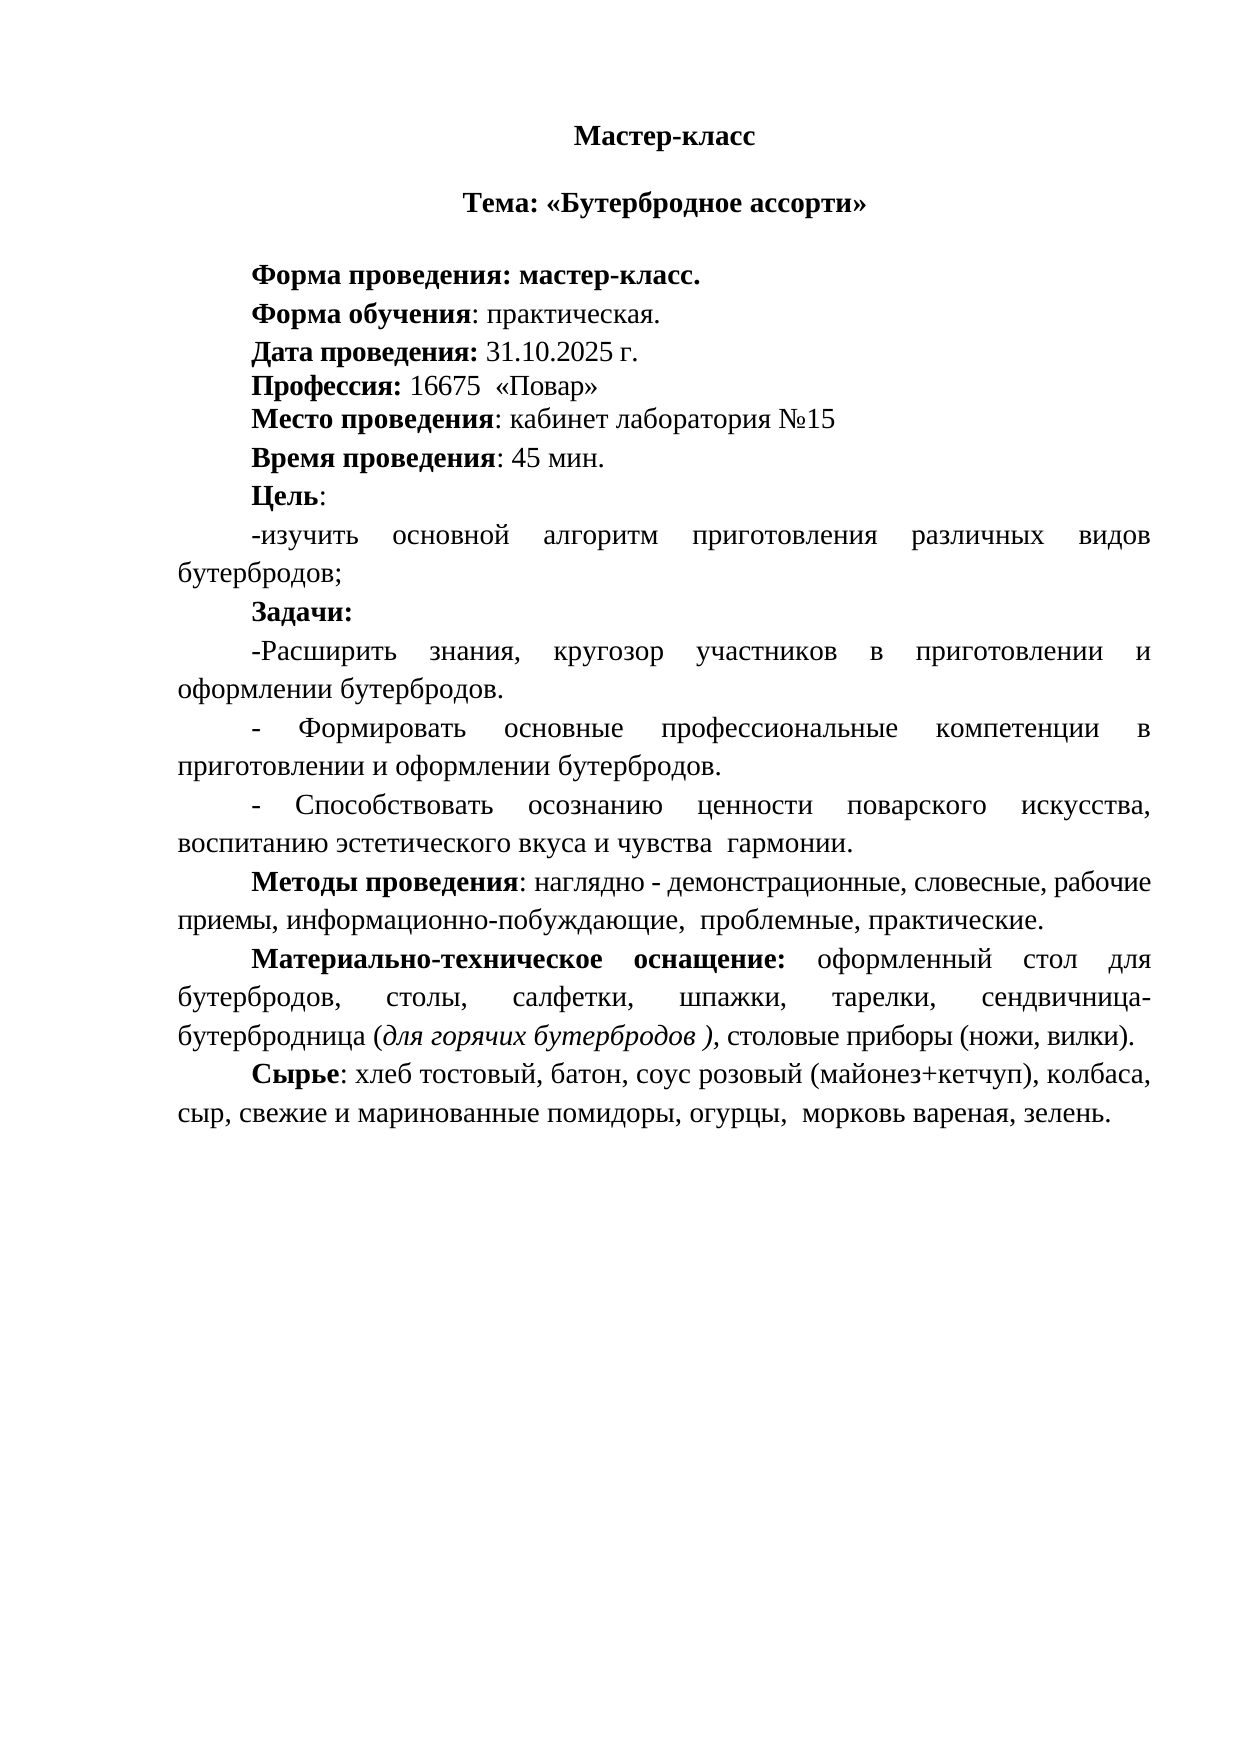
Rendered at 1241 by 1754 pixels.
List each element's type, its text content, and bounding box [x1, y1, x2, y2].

text - Способствовать осознанию ценности поварского искусства, воспитанию эстетического вкуса и чувства гармонии. [177, 787, 1152, 859]
text Сырье: хлеб тостовый, батон, соус розовый (майонез+кетчуп), колбаса, сыр, свежие и маринованные помидоры, огурцы, морковь вареная, зелень. [177, 1057, 1152, 1129]
text -изучить основной алгоритм приготовления различных видов бутербродов; [177, 517, 1152, 589]
text Профессия: 16675 «Повар» [177, 368, 1152, 401]
text Время проведения: 45 мин. [177, 440, 1152, 473]
text Тема: «Бутербродное ассорти» [177, 185, 1152, 219]
text Форма обучения: практическая. [177, 296, 1152, 329]
text Материально-техническое оснащение: оформленный стол для бутербродов, столы, салфетки, шпажки, тарелки, сендвичница- бутербродница (для горячих бутербродов ), столовые приборы (ножи, вилки). [177, 941, 1152, 1052]
text - Формировать основные профессиональные компетенции в приготовлении и оформлении бутербродов. [177, 710, 1152, 782]
text Дата проведения: 31.10.2025 г. [177, 334, 1152, 368]
text Методы проведения: наглядно - демонстрационные, словесные, рабочие приемы, информационно-побуждающие, проблемные, практические. [177, 864, 1152, 936]
text Мастер-класс [177, 118, 1152, 152]
text Форма проведения: мастер-класс. [177, 257, 1152, 291]
text -Расширить знания, кругозор участников в приготовлении и оформлении бутербродов. [177, 633, 1152, 705]
text Цель: [177, 478, 1152, 512]
text Место проведения: кабинет лаборатория №15 [177, 401, 1152, 435]
text Задачи: [177, 594, 1152, 628]
